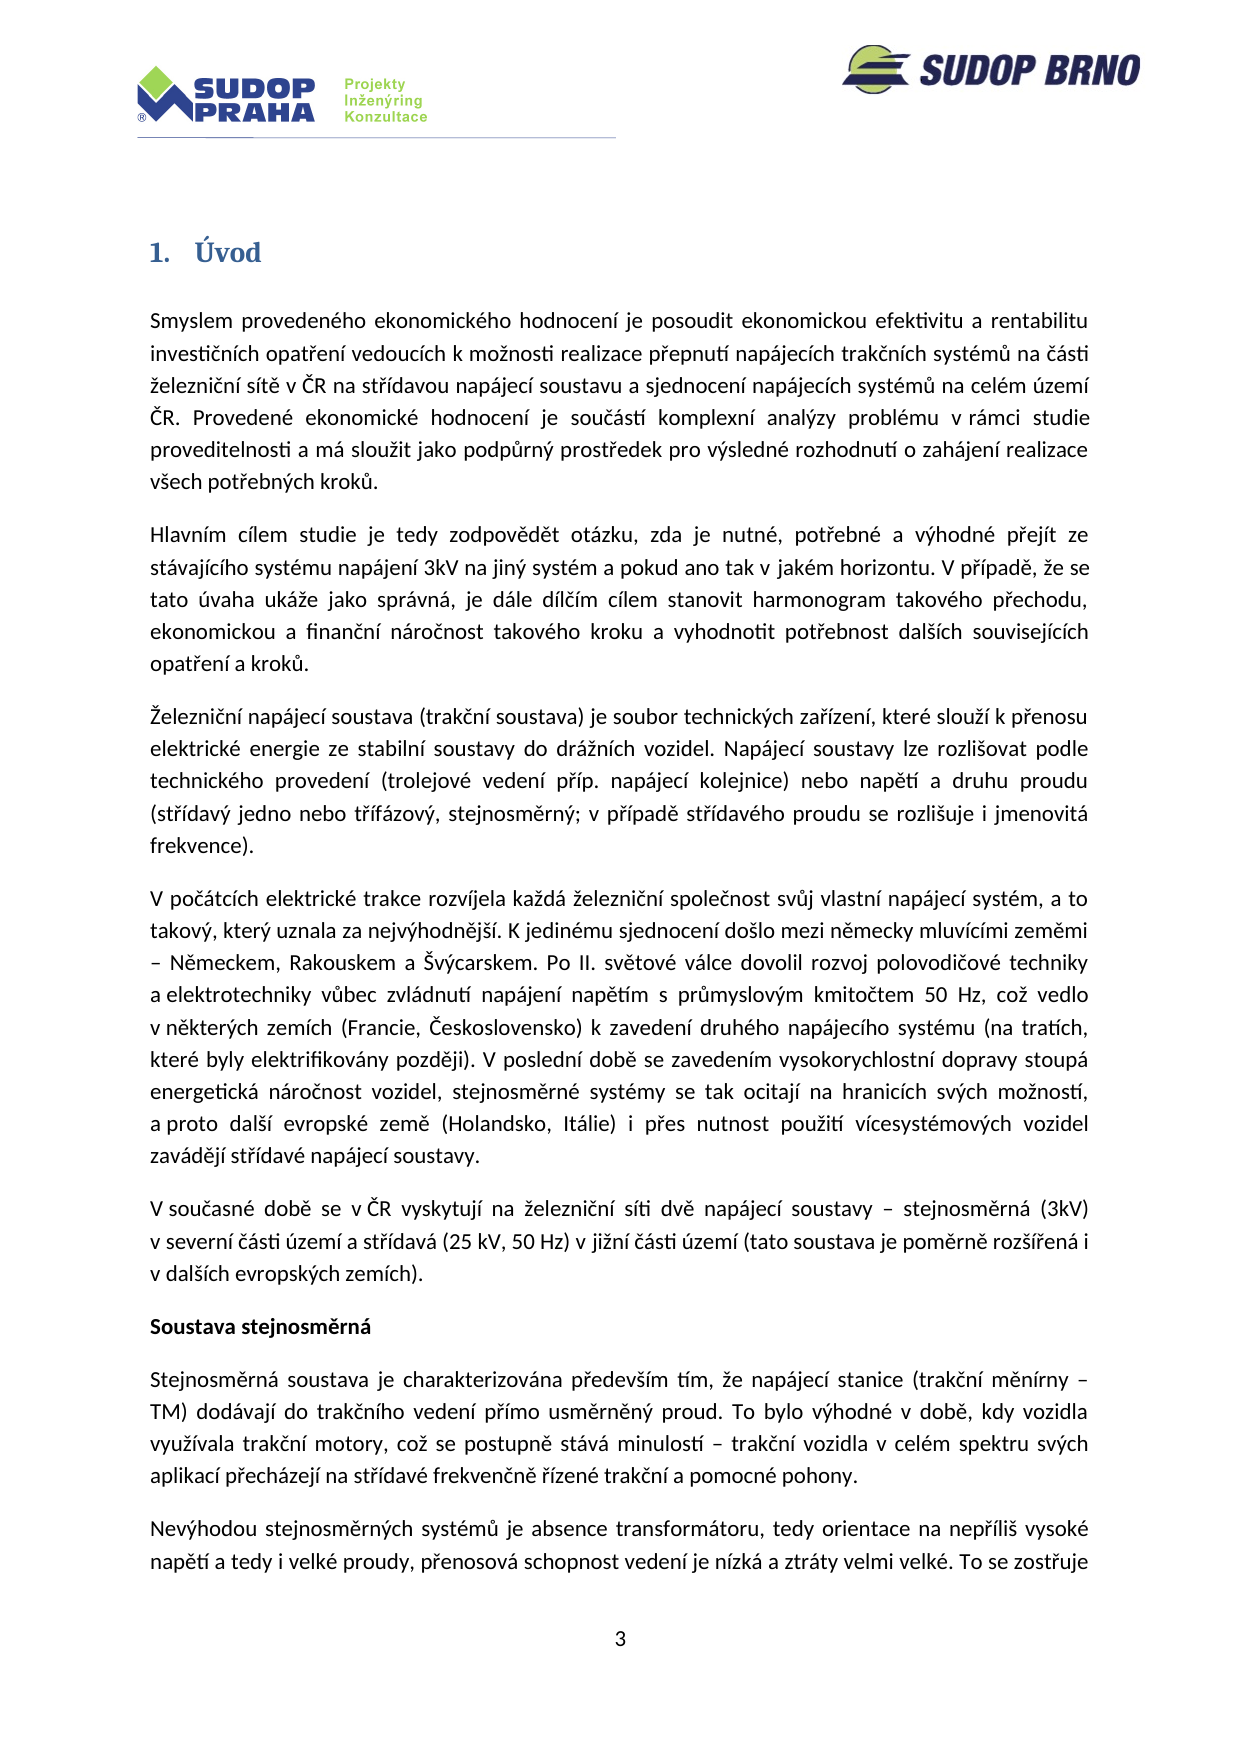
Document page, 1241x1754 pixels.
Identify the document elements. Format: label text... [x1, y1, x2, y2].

picture [841, 45, 1149, 96]
text Železniční napájecí soustava (trakční soustava) je soubor technických zařízení, které slouží k přenosu elektrické energie ze stabilní soustavy do drážních vozidel. Napájecí soustavy lze rozlišovat podle technického provedení (trolejové vedení příp. napájecí kolejnice) nebo napětí a druhu proudu (střídavý jedno nebo třífázový, stejnosměrný; v případě střídavého proudu se rozlišuje i jmenovitá frekvence). [150, 702, 1090, 859]
subtitle Úvod [150, 236, 1090, 269]
text Stejnosměrná soustava je charakterizována především tím, že napájecí stanice (trakční měnírny – TM) dodávají do trakčního vedení přímo usměrněný proud. To bylo výhodné v době, kdy vozidla využívala trakční motory, což se postupně stává minulostí – trakční vozidla v celém spektru svých aplikací přecházejí na střídavé frekvenčně řízené trakční a pomocné pohony. [150, 1365, 1090, 1489]
picture [137, 65, 435, 126]
text Smyslem provedeného ekonomického hodnocení je posoudit ekonomickou efektivitu a rentabilitu investičních opatření vedoucích k možnosti realizace přepnutí napájecích trakčních systémů na části železniční sítě v ČR na střídavou napájecí soustavu a sjednocení napájecích systémů na celém území ČR. Provedené ekonomické hodnocení je součástí komplexní analýzy problému v rámci studie proveditelnosti a má sloužit jako podpůrný prostředek pro výsledné rozhodnutí o zahájení realizace všech potřebných kroků. [150, 307, 1090, 496]
text V počátcích elektrické trakce rozvíjela každá železniční společnost svůj vlastní napájecí systém, a to takový, který uznala za nejvýhodnější. K jedinému sjednocení došlo mezi německy mluvícími zeměmi – Německem, Rakouskem a Švýcarskem. Po II. světové válce dovolil rozvoj polovodičové techniky a elektrotechniky vůbec zvládnutí napájení napětím s průmyslovým kmitočtem 50 Hz, což vedlo v některých zemích (Francie, Československo) k zavedení druhého napájecího systému (na tratích, které byly elektrifikovány později). V poslední době se zavedením vysokorychlostní dopravy stoupá energetická náročnost vozidel, stejnosměrné systémy se tak ocitají na hranicích svých možností, a proto další evropské země (Holandsko, Itálie) i přes nutnost použití vícesystémových vozidel zavádějí střídavé napájecí soustavy. [150, 884, 1090, 1169]
text V současné době se v ČR vyskytují na železniční síti dvě napájecí soustavy – stejnosměrná (3kV) v severní části území a střídavá (25 kV, 50 Hz) v jižní části území (tato soustava je poměrně rozšířená i v dalších evropských zemích). [150, 1194, 1090, 1287]
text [150, 1514, 1090, 1575]
text Soustava stejnosměrná [150, 1312, 1090, 1340]
text Hlavním cílem studie je tedy zodpovědět otázku, zda je nutné, potřebné a výhodné přejít ze stávajícího systému napájení 3kV na jiný systém a pokud ano tak v jakém horizontu. V případě, že se tato úvaha ukáže jako správná, je dále dílčím cílem stanovit harmonogram takového přechodu, ekonomickou a finanční náročnost takového kroku a vyhodnotit potřebnost dalších souvisejících opatření a kroků. [150, 521, 1090, 677]
